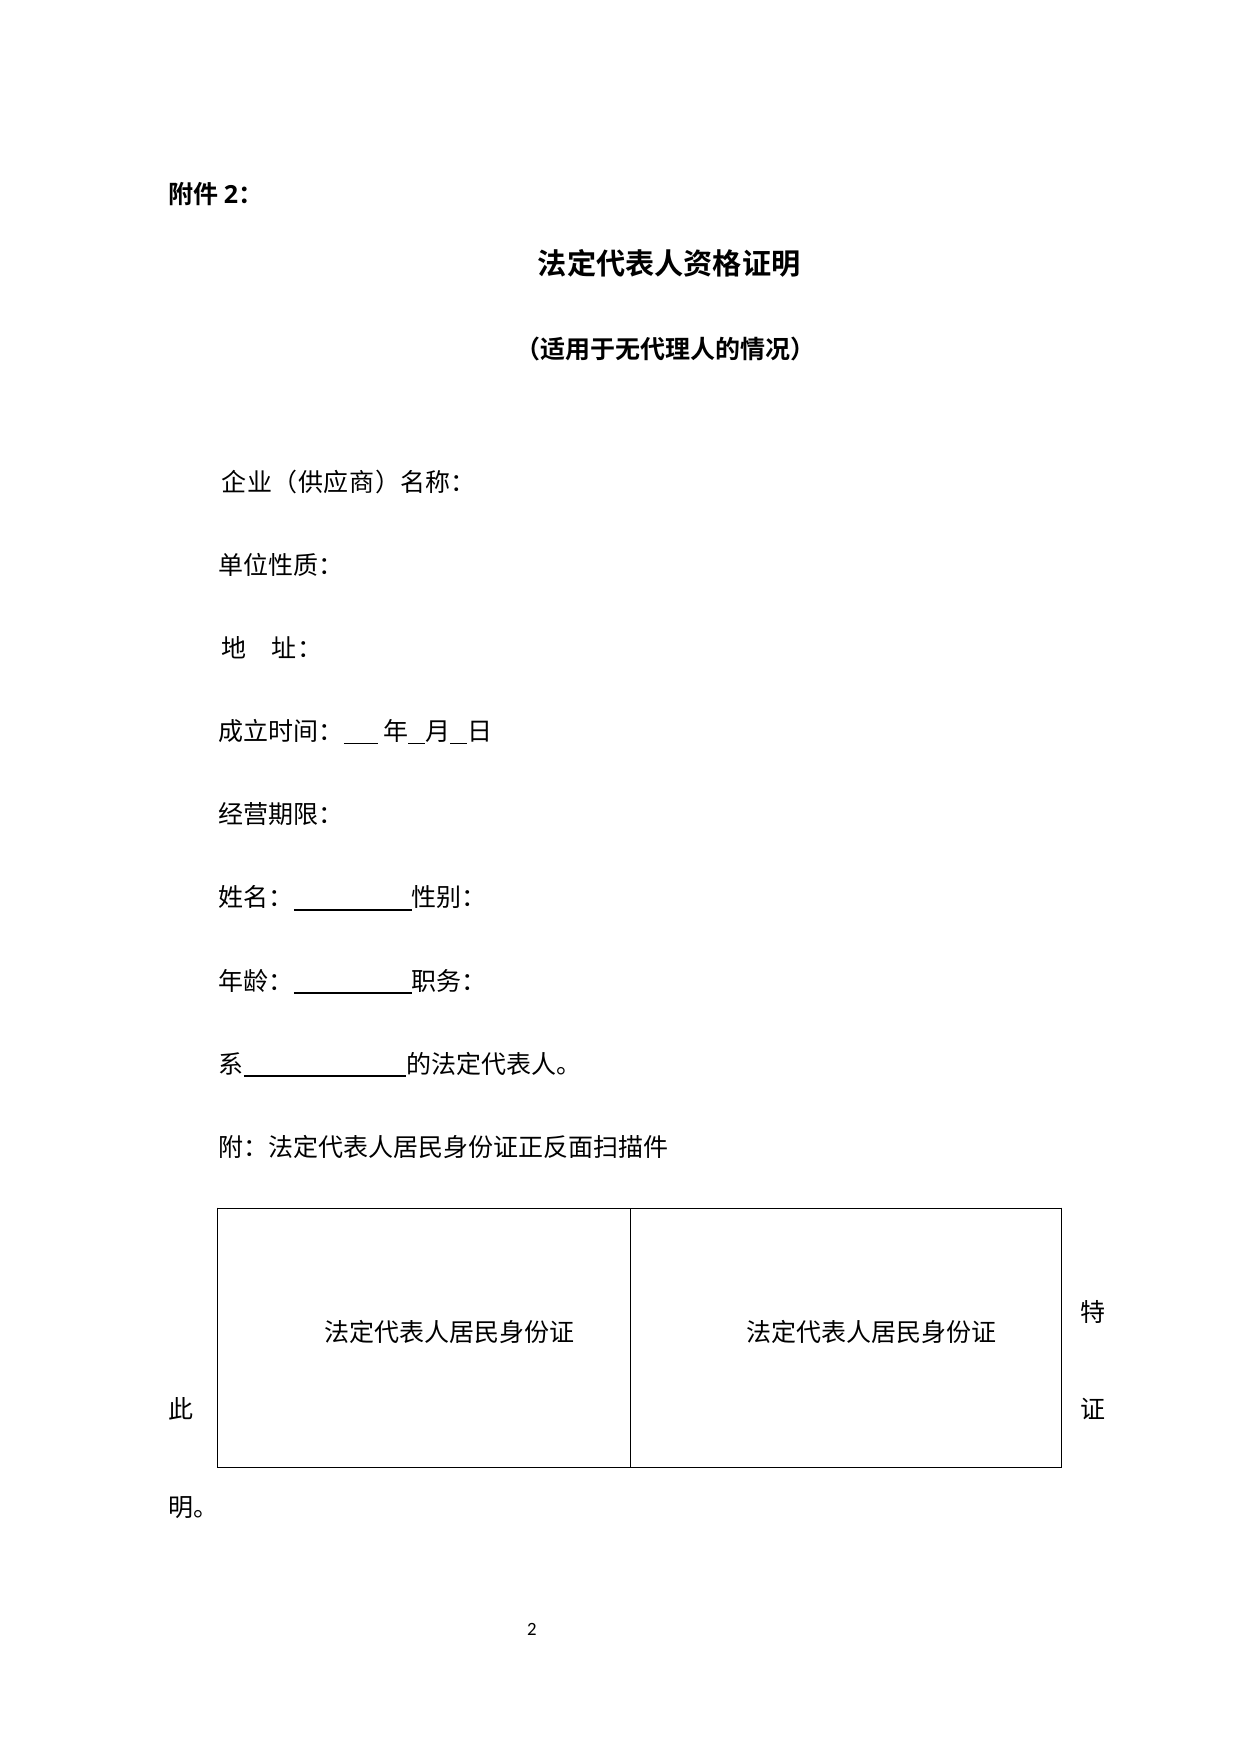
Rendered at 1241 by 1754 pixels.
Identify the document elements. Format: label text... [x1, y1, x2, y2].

table_header 法定代表人居民身份证 [218, 1209, 630, 1467]
text 法定代表人资格证明 [169, 229, 1110, 294]
text 年龄： 职务： [169, 947, 1110, 1012]
text 特此证明。 [169, 1278, 1110, 1538]
text （适用于无代理人的情况） [169, 315, 1110, 380]
table_header 法定代表人居民身份证 [631, 1209, 1061, 1467]
text 附：法定代表人居民身份证正反面扫描件 [169, 1113, 1110, 1178]
text 经营期限： [169, 780, 1110, 845]
text 姓名： 性别： [169, 863, 1110, 928]
text 企业（供应商）名称： [169, 448, 1110, 513]
text 单位性质： [169, 531, 1110, 596]
text 附件2： [169, 175, 1110, 211]
text 系 的法定代表人。 [169, 1030, 1110, 1095]
text 成立时间： 年 月 日 [169, 697, 1110, 762]
text 地 址： [169, 614, 1110, 679]
